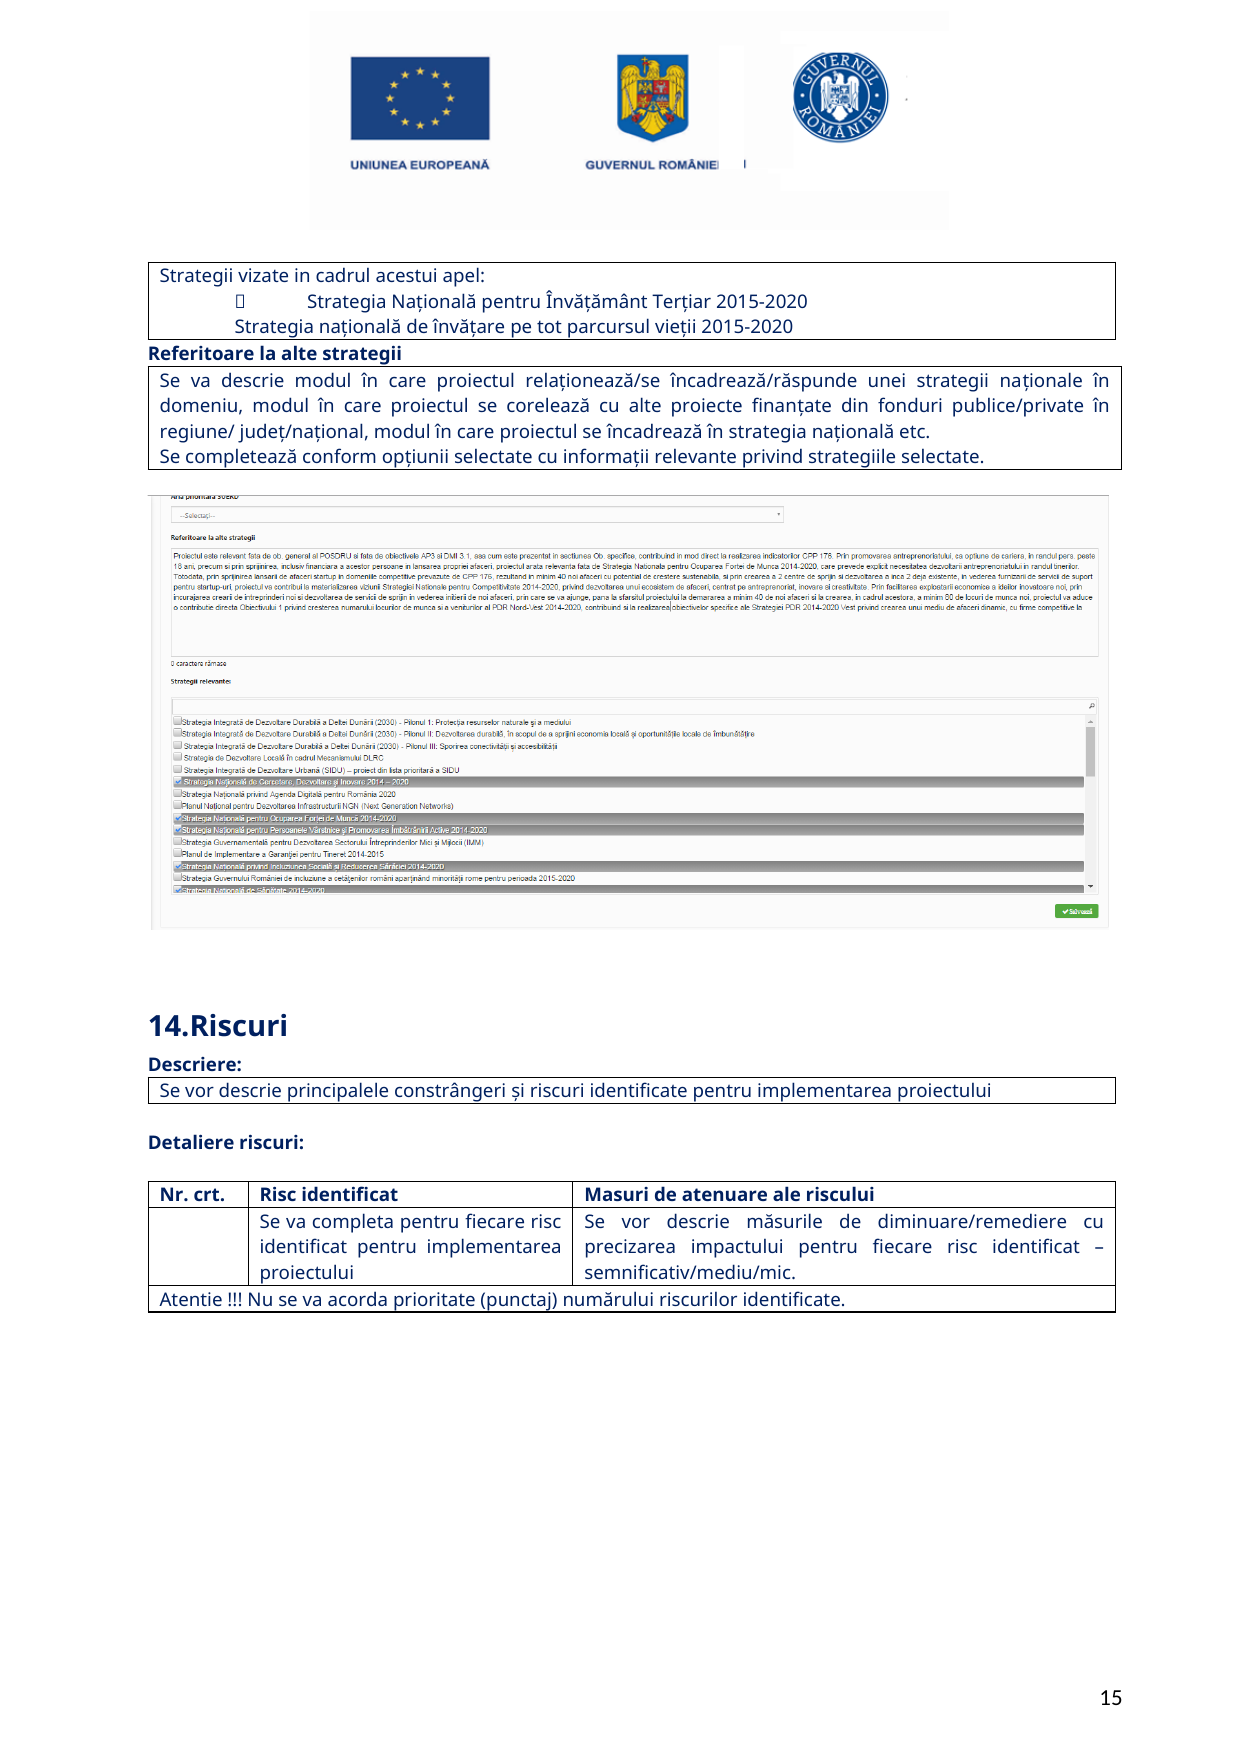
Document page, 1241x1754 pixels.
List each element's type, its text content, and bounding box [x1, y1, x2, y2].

picture [147, 495, 1109, 930]
table_cell Atentie !!! Nu se va acorda prioritate (punctaj) numărului riscurilor identificate. [149, 1286, 1115, 1311]
table_cell [149, 1208, 248, 1285]
table_header Masuri de atenuare ale riscului [573, 1182, 1115, 1207]
table_header Risc identificat [249, 1182, 572, 1207]
text Detaliere riscuri: [148, 1130, 1122, 1155]
table_cell Se vor descrie măsurile de diminuare/remediere cu precizarea impactului pentru fiecare risc identificat – semnificativ/mediu/mic. [573, 1208, 1115, 1285]
text Descriere: [148, 1051, 1122, 1077]
table_cell Se va completa pentru fiecare risc identificat pentru implementarea proiectului [249, 1208, 572, 1285]
table_header Strategii vizate in cadrul acestui apel:  Strategia Națională pentru Învățământ Terțiar 2015-2020 Strategia națională de învățare pe tot parcursul vieții 2015-2020 [149, 263, 1115, 339]
table_header Se vor descrie principalele constrângeri şi riscuri identificate pentru implementarea proiectului [149, 1078, 1115, 1103]
table_header Se va descrie modul în care proiectul relaționează/se încadrează/răspunde unei strategii naţionale în domeniu, modul în care proiectul se corelează cu alte proiecte finanţate din fonduri publice/private în regiune/ județ/național, modul în care proiectul se încadrează în strategia națională etc. Se completează conform opțiunii selectate cu informații relevante privind strategiile selectate. [149, 367, 1121, 469]
table_header Nr. crt. [149, 1182, 248, 1207]
subtitle 14.Riscuri [148, 1005, 1122, 1045]
text Referitoare la alte strategii [148, 340, 1122, 366]
picture [309, 11, 950, 230]
